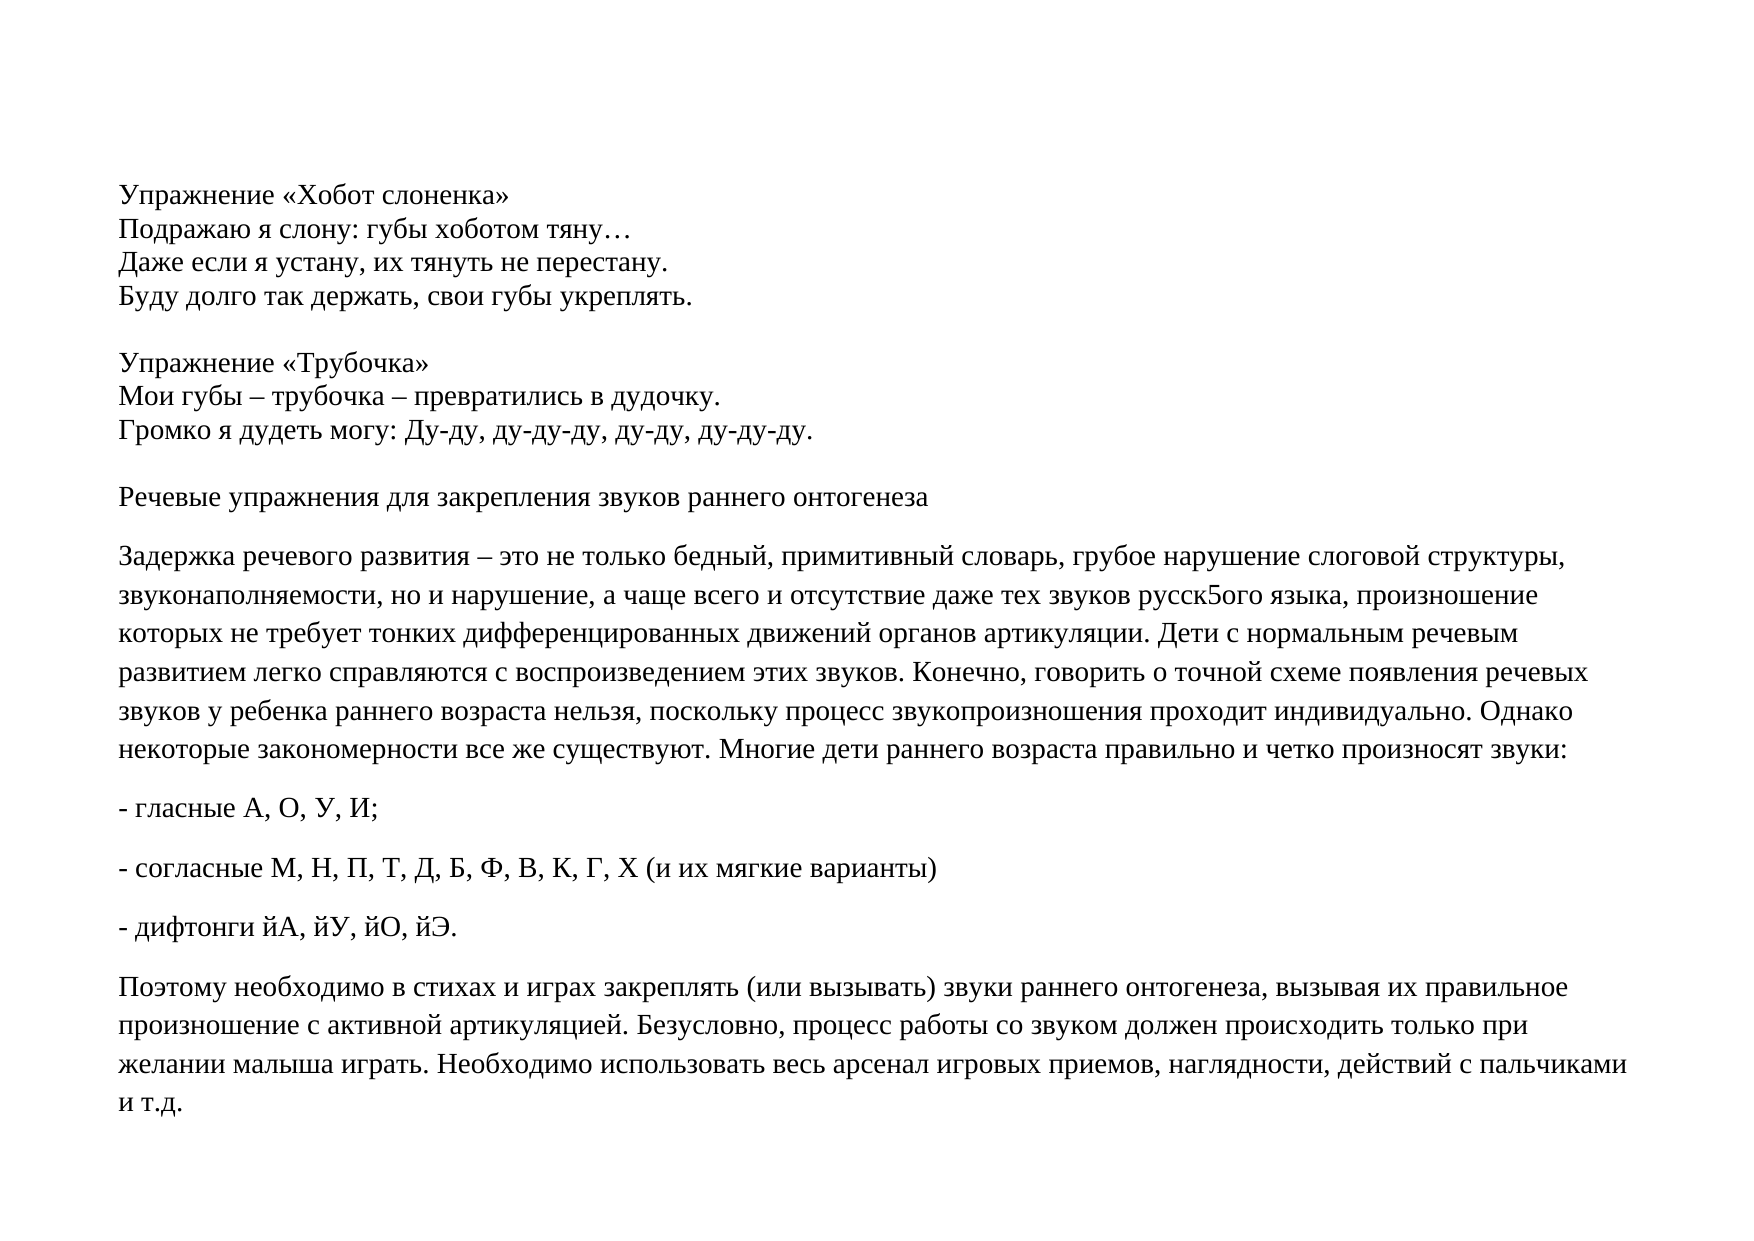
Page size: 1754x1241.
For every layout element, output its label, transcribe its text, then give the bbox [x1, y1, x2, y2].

text Громко я дудеть могу: Ду-ду, ду-ду-ду, ду-ду, ду-ду-ду. [118, 412, 1636, 446]
text - согласные М, Н, П, Т, Д, Б, Ф, В, К, Г, Х (и их мягкие варианты) [118, 850, 1636, 883]
text Мои губы – трубочка – превратились в дудочку. [118, 378, 1636, 412]
text Упражнение «Хобот слоненка» [118, 177, 1636, 211]
text Подражаю я слону: губы хоботом тяну… [118, 211, 1636, 244]
text - гласные А, О, У, И; [118, 791, 1636, 824]
text Упражнение «Трубочка» [118, 345, 1636, 378]
text Поэтому необходимо в стихах и играх закреплять (или вызывать) звуки раннего онтогенеза, вызывая их правильное произношение с активной артикуляцией. Безусловно, процесс работы со звуком должен происходить только при желании малыша играть. Необходимо использовать весь арсенал игровых приемов, наглядности, действий с пальчиками и т.д. [118, 969, 1636, 1118]
text - дифтонги йА, йУ, йО, йЭ. [118, 909, 1636, 943]
text Речевые упражнения для закрепления звуков раннего онтогенеза [118, 479, 1636, 513]
text Задержка речевого развития – это не только бедный, примитивный словарь, грубое нарушение слоговой структуры, звуконаполняемости, но и нарушение, а чаще всего и отсутствие даже тех звуков русск5ого языка, произношение которых не требует тонких дифференцированных движений органов артикуляции. Дети с нормальным речевым развитием легко справляются с воспроизведением этих звуков. Конечно, говорить о точной схеме появления речевых звуков у ребенка раннего возраста нельзя, поскольку процесс звукопроизношения проходит индивидуально. Однако некоторые закономерности все же существуют. Многие дети раннего возраста правильно и четко произносят звуки: [118, 538, 1636, 765]
text Даже если я устану, их тянуть не перестану. [118, 244, 1636, 278]
text Буду долго так держать, свои губы укреплять. [118, 278, 1636, 311]
